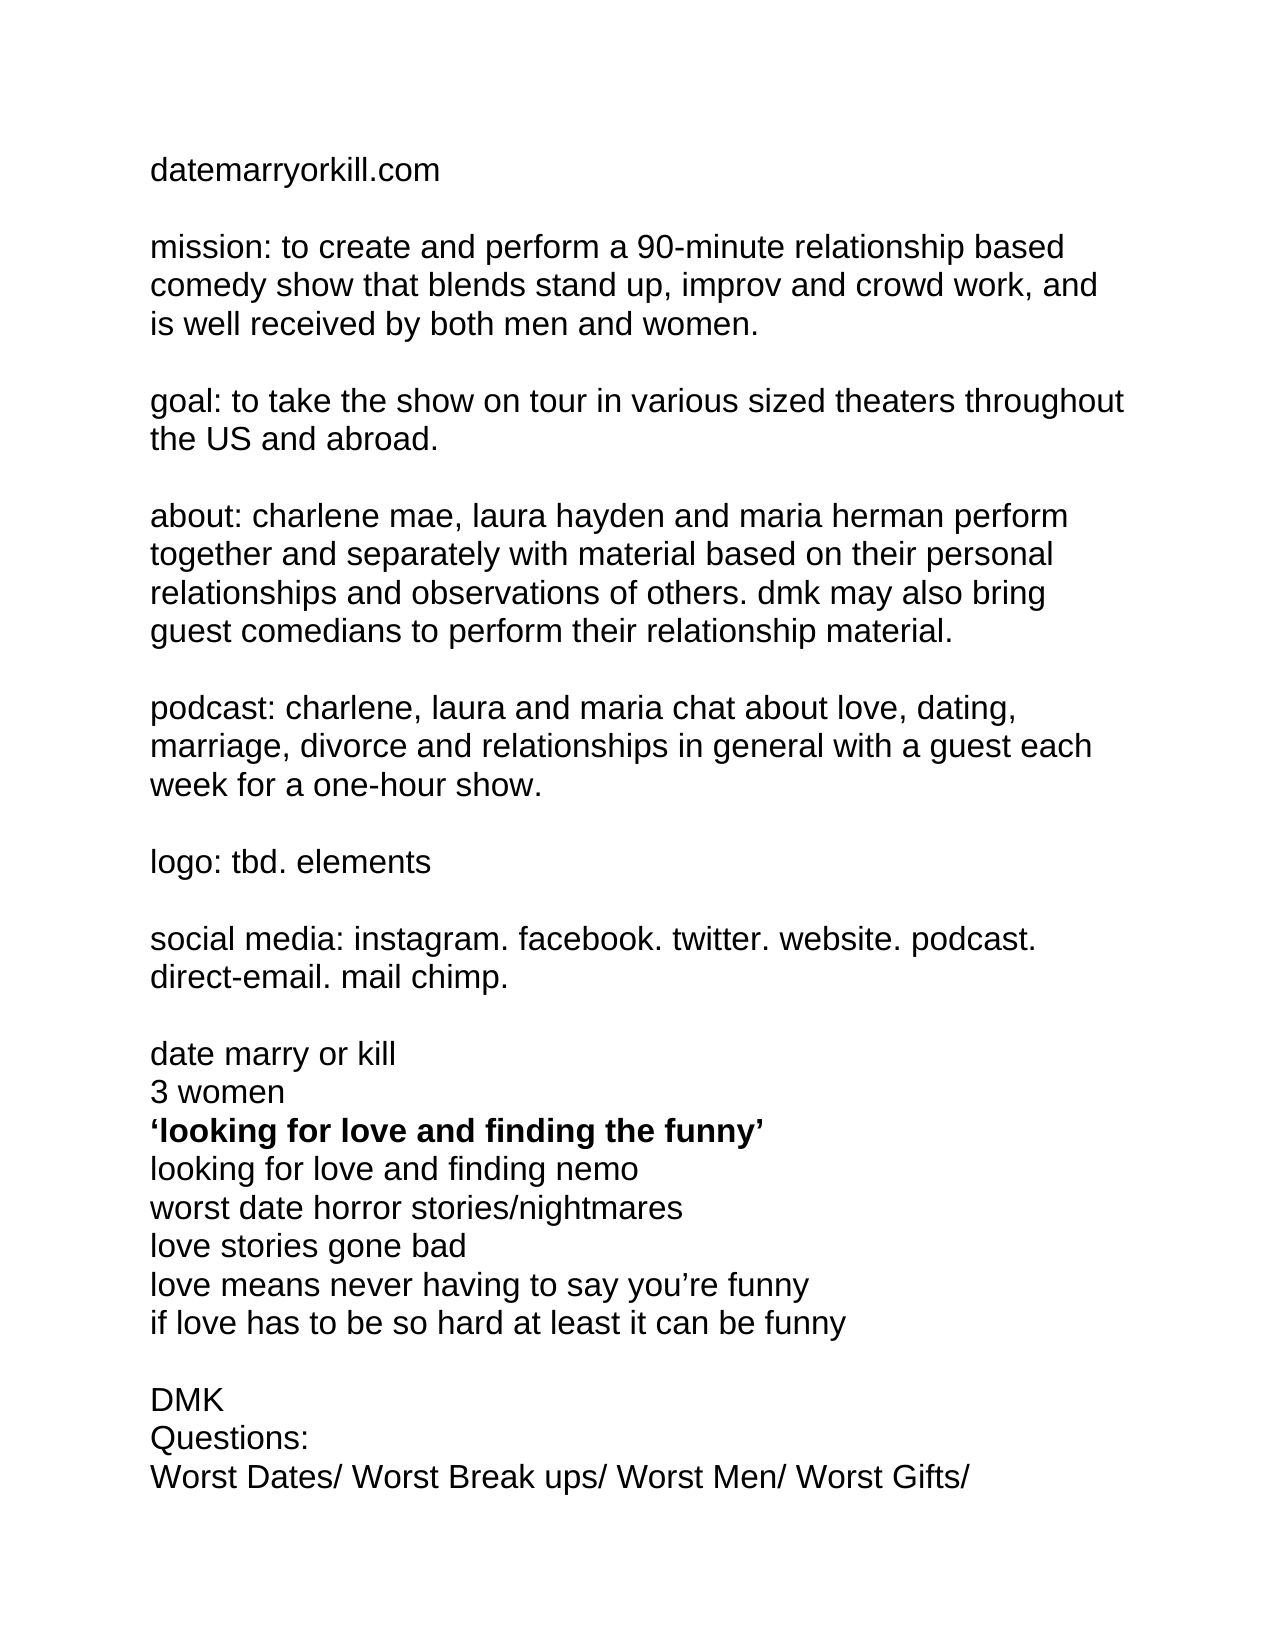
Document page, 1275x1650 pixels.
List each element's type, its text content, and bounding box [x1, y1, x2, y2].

text DMK [150, 1380, 1125, 1418]
text Worst Dates/ Worst Break ups/ Worst Men/ Worst Gifts/ [150, 1457, 1125, 1495]
text about: charlene mae, laura hayden and maria herman perform together and separately with material based on their personal relationships and observations of others. dmk may also bring guest comedians to perform their relationship material. [150, 496, 1125, 650]
text if love has to be so hard at least it can be funny [150, 1303, 1125, 1342]
text podcast: charlene, laura and maria chat about love, dating, marriage, divorce and relationships in general with a guest each week for a one-hour show. [150, 688, 1125, 803]
text mission: to create and perform a 90-minute relationship based comedy show that blends stand up, improv and crowd work, and is well received by both men and women. [150, 227, 1125, 342]
text logo: tbd. elements [150, 842, 1125, 880]
text ‘looking for love and finding the funny’ [150, 1111, 1125, 1149]
text love means never having to say you’re funny [150, 1265, 1125, 1303]
text Questions: [150, 1418, 1125, 1457]
text datemarryorkill.com [150, 150, 1125, 188]
text 3 women [150, 1072, 1125, 1111]
text goal: to take the show on tour in various sized theaters throughout the US and abroad. [150, 381, 1125, 457]
text worst date horror stories/nightmares [150, 1188, 1125, 1226]
text social media: instagram. facebook. twitter. website. podcast. direct-email. mail chimp. [150, 919, 1125, 996]
text looking for love and finding nemo [150, 1149, 1125, 1188]
text date marry or kill [150, 1034, 1125, 1072]
text love stories gone bad [150, 1226, 1125, 1265]
